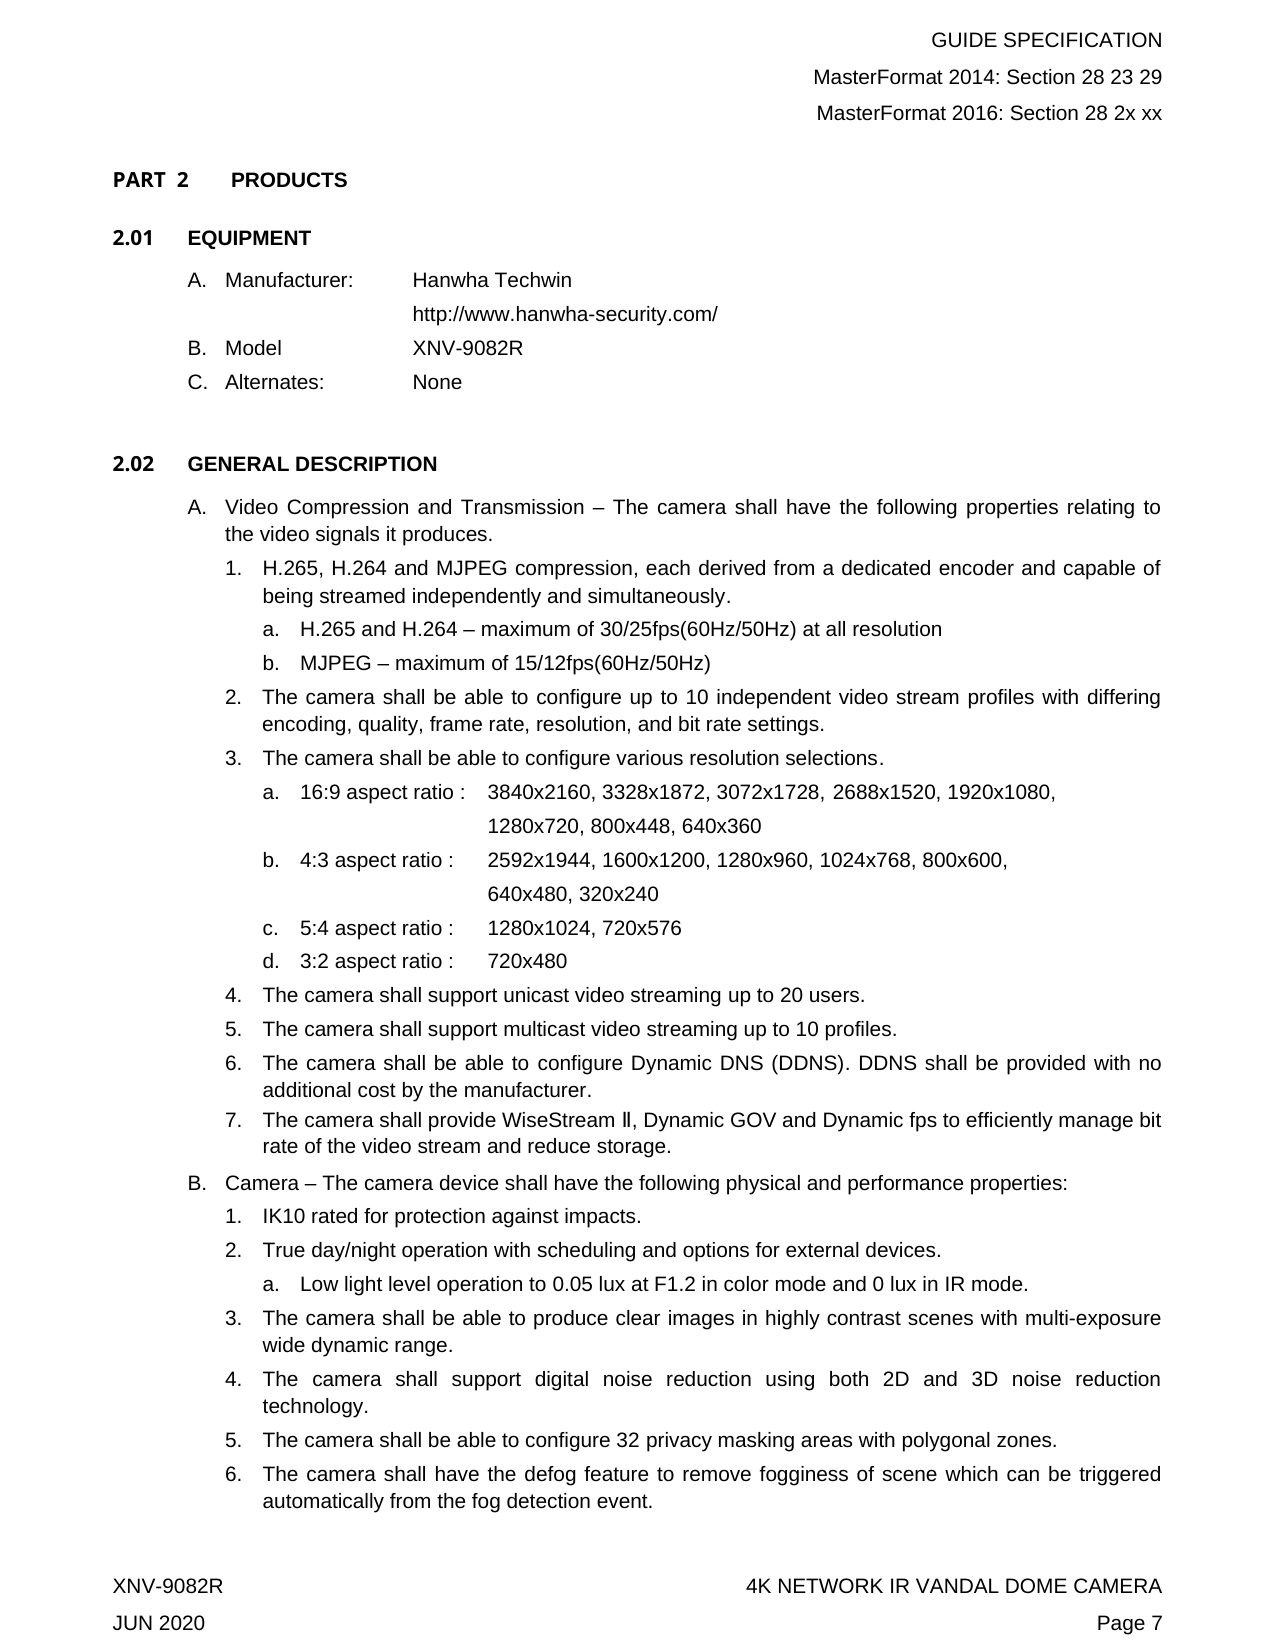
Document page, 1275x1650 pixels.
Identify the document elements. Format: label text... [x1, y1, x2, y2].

list GENERAL DESCRIPTION [112, 449, 1162, 478]
list Alternates: None [187, 369, 1162, 393]
text 640x480, 320x240 [450, 882, 1162, 906]
list MJPEG – maximum of 15/12fps(60Hz/50Hz) [262, 651, 1162, 675]
list The camera shall support unicast video streaming up to 20 users. [225, 983, 1162, 1007]
list Low light level operation to 0.05 lux at F1.2 in color mode and 0 lux in IR mode. [262, 1272, 1162, 1296]
list The camera shall be able to configure 32 privacy masking areas with polygonal zones. [225, 1428, 1162, 1452]
list 4:3 aspect ratio : 2592x1944, 1600x1200, 1280x960, 1024x768, 800x600, [262, 848, 1162, 872]
list The camera shall provide WiseStream Ⅱ, Dynamic GOV and Dynamic fps to efficiently manage bit rate of the video stream and reduce storage. [225, 1105, 1162, 1158]
list H.265 and H.264 – maximum of 30/25fps(60Hz/50Hz) at all resolution [262, 617, 1162, 641]
list The camera shall support multicast video streaming up to 10 profiles. [225, 1017, 1162, 1041]
list The camera shall have the defog feature to remove fogginess of scene which can be triggered automatically from the fog detection event. [225, 1462, 1162, 1513]
list The camera shall be able to configure up to 10 independent video stream profiles with differing encoding, quality, frame rate, resolution, and bit rate settings. [225, 685, 1162, 736]
list Model XNV-9082R [187, 336, 1162, 360]
list Manufacturer: Hanwha Techwin [187, 268, 1162, 292]
list IK10 rated for protection against impacts. [225, 1204, 1162, 1228]
list Video Compression and Transmission – The camera shall have the following properties relating to the video signals it produces. [187, 495, 1162, 546]
list The camera shall support digital noise reduction using both 2D and 3D noise reduction technology. [225, 1367, 1162, 1418]
list The camera shall be able to configure Dynamic DNS (DDNS). DDNS shall be provided with no additional cost by the manufacturer. [225, 1050, 1162, 1102]
list 5:4 aspect ratio : 1280x1024, 720x576 [262, 915, 1162, 939]
list True day/night operation with scheduling and options for external devices. [225, 1238, 1162, 1262]
list 3:2 aspect ratio : 720x480 [262, 949, 1162, 973]
list The camera shall be able to configure various resolution selections. [225, 746, 1162, 770]
list PRODUCTS [112, 166, 1162, 194]
list 16:9 aspect ratio : 3840x2160, 3328x1872, 3072x1728, 2688x1520, 1920x1080, [262, 780, 1162, 804]
list The camera shall be able to produce clear images in highly contrast scenes with multi-exposure wide dynamic range. [225, 1305, 1162, 1357]
text http://www.hanwha-security.com/ [412, 302, 1162, 326]
list H.265, H.264 and MJPEG compression, each derived from a dedicated encoder and capable of being streamed independently and simultaneously. [225, 556, 1162, 607]
list EQUIPMENT [112, 223, 1162, 252]
list Camera – The camera device shall have the following physical and performance properties: [187, 1170, 1162, 1194]
text 1280x720, 800x448, 640x360 [412, 814, 1162, 838]
